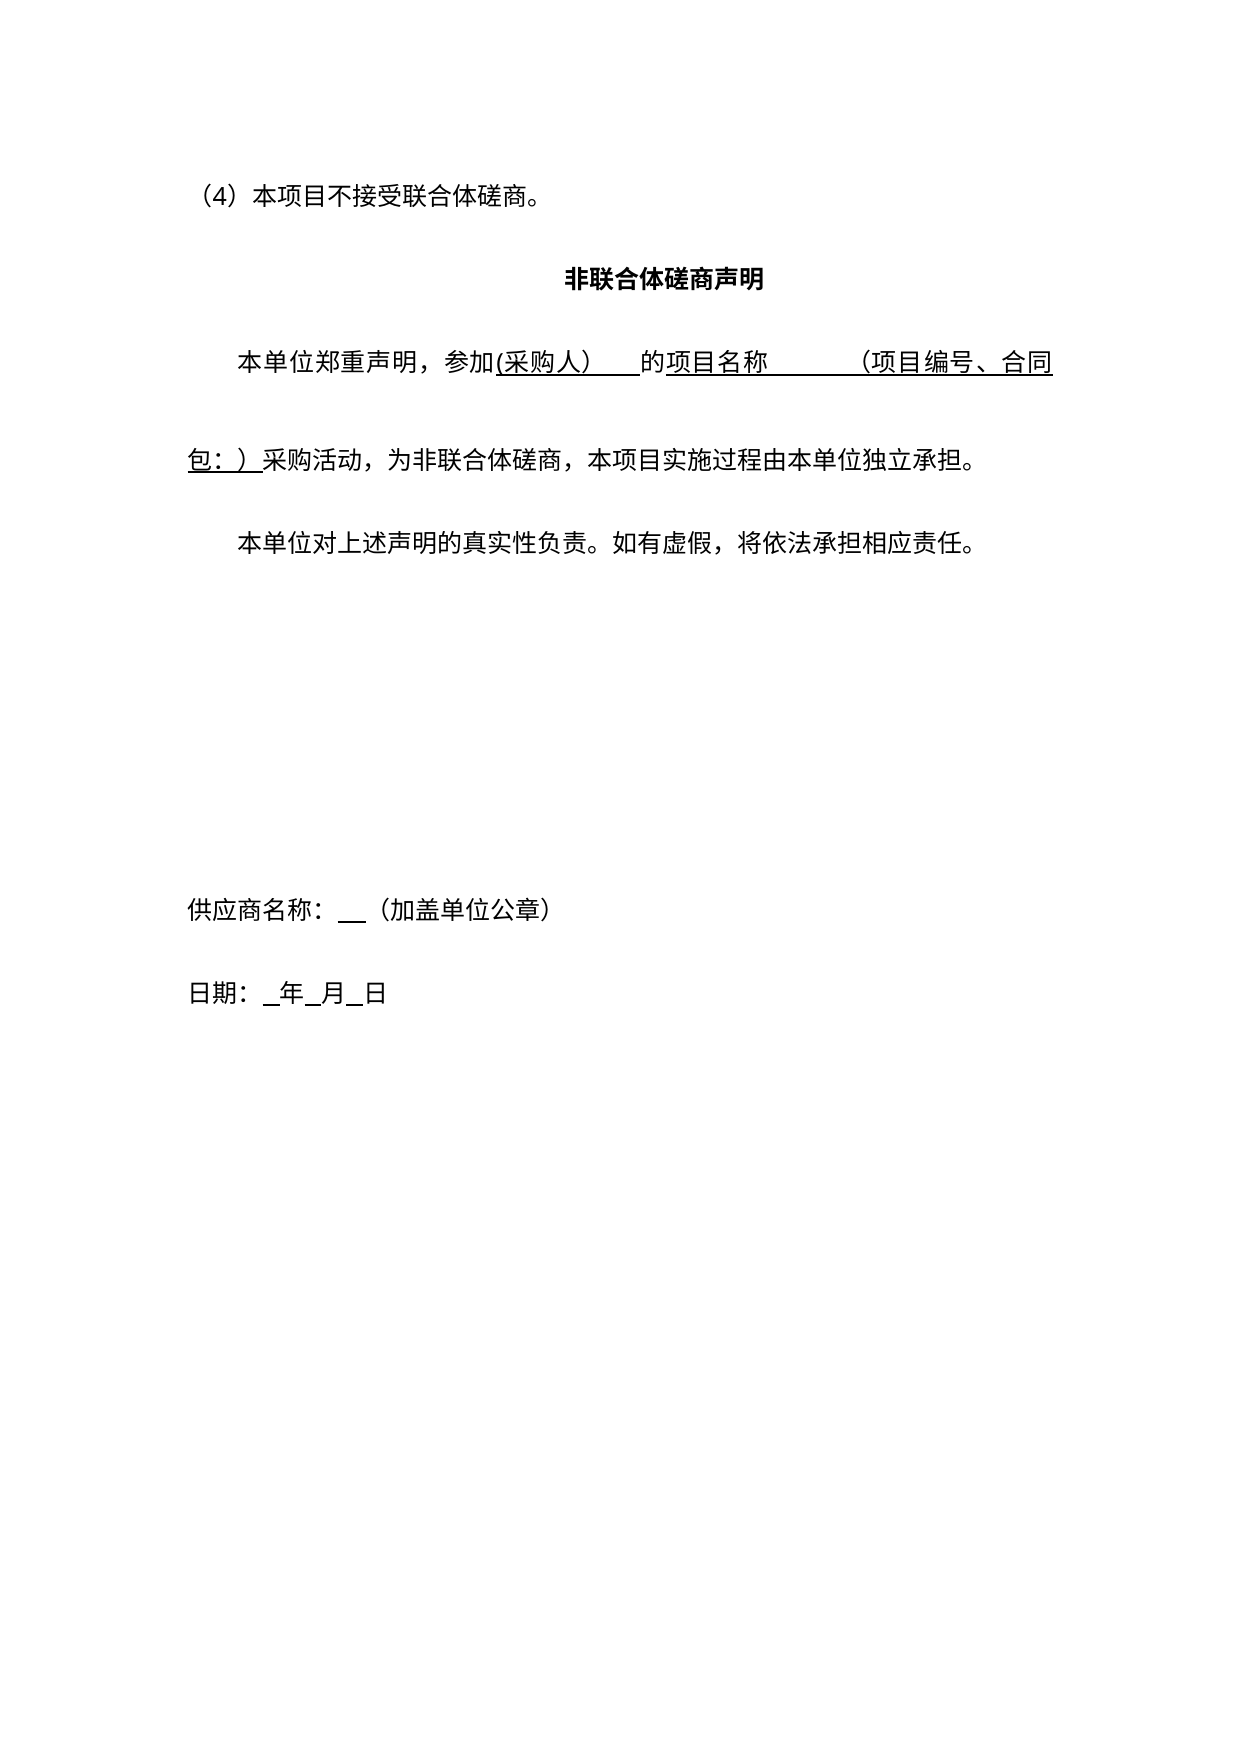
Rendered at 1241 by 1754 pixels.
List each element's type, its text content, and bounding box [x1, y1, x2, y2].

text 供应商名称： （加盖单位公章） [187, 876, 1053, 941]
text 本单位对上述声明的真实性负责。如有虚假，将依法承担相应责任。 [187, 509, 1053, 574]
text （4）本项目不接受联合体磋商。 [187, 162, 1053, 227]
text 日期： 年 月 日 [187, 959, 1053, 1024]
text 非联合体磋商声明 [187, 245, 1053, 310]
text 本单位郑重声明，参加(采购人） 的项目名称 （项目编号、合同包：）采购活动，为非联合体磋商，本项目实施过程由本单位独立承担。 [187, 328, 1053, 491]
